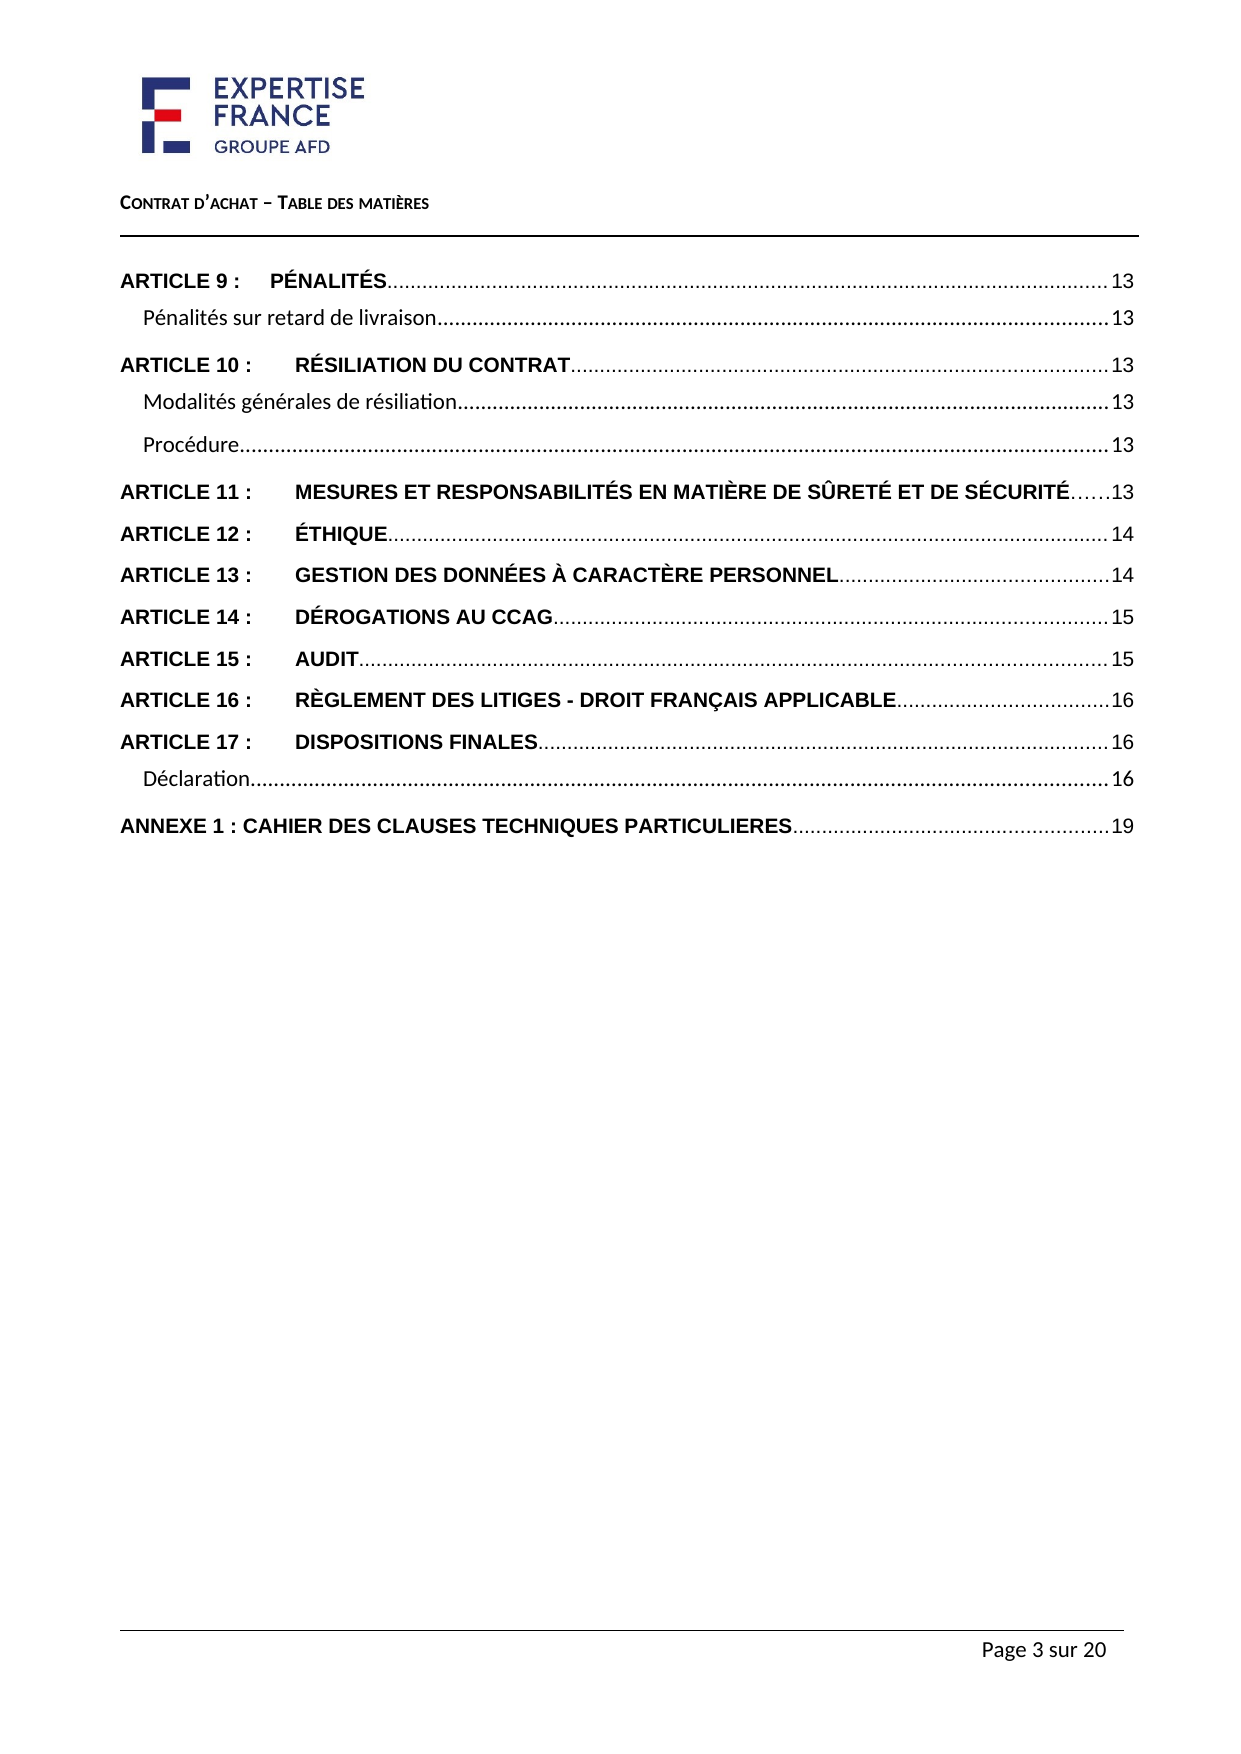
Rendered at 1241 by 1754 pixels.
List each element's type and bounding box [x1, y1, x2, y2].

picture [120, 45, 391, 184]
